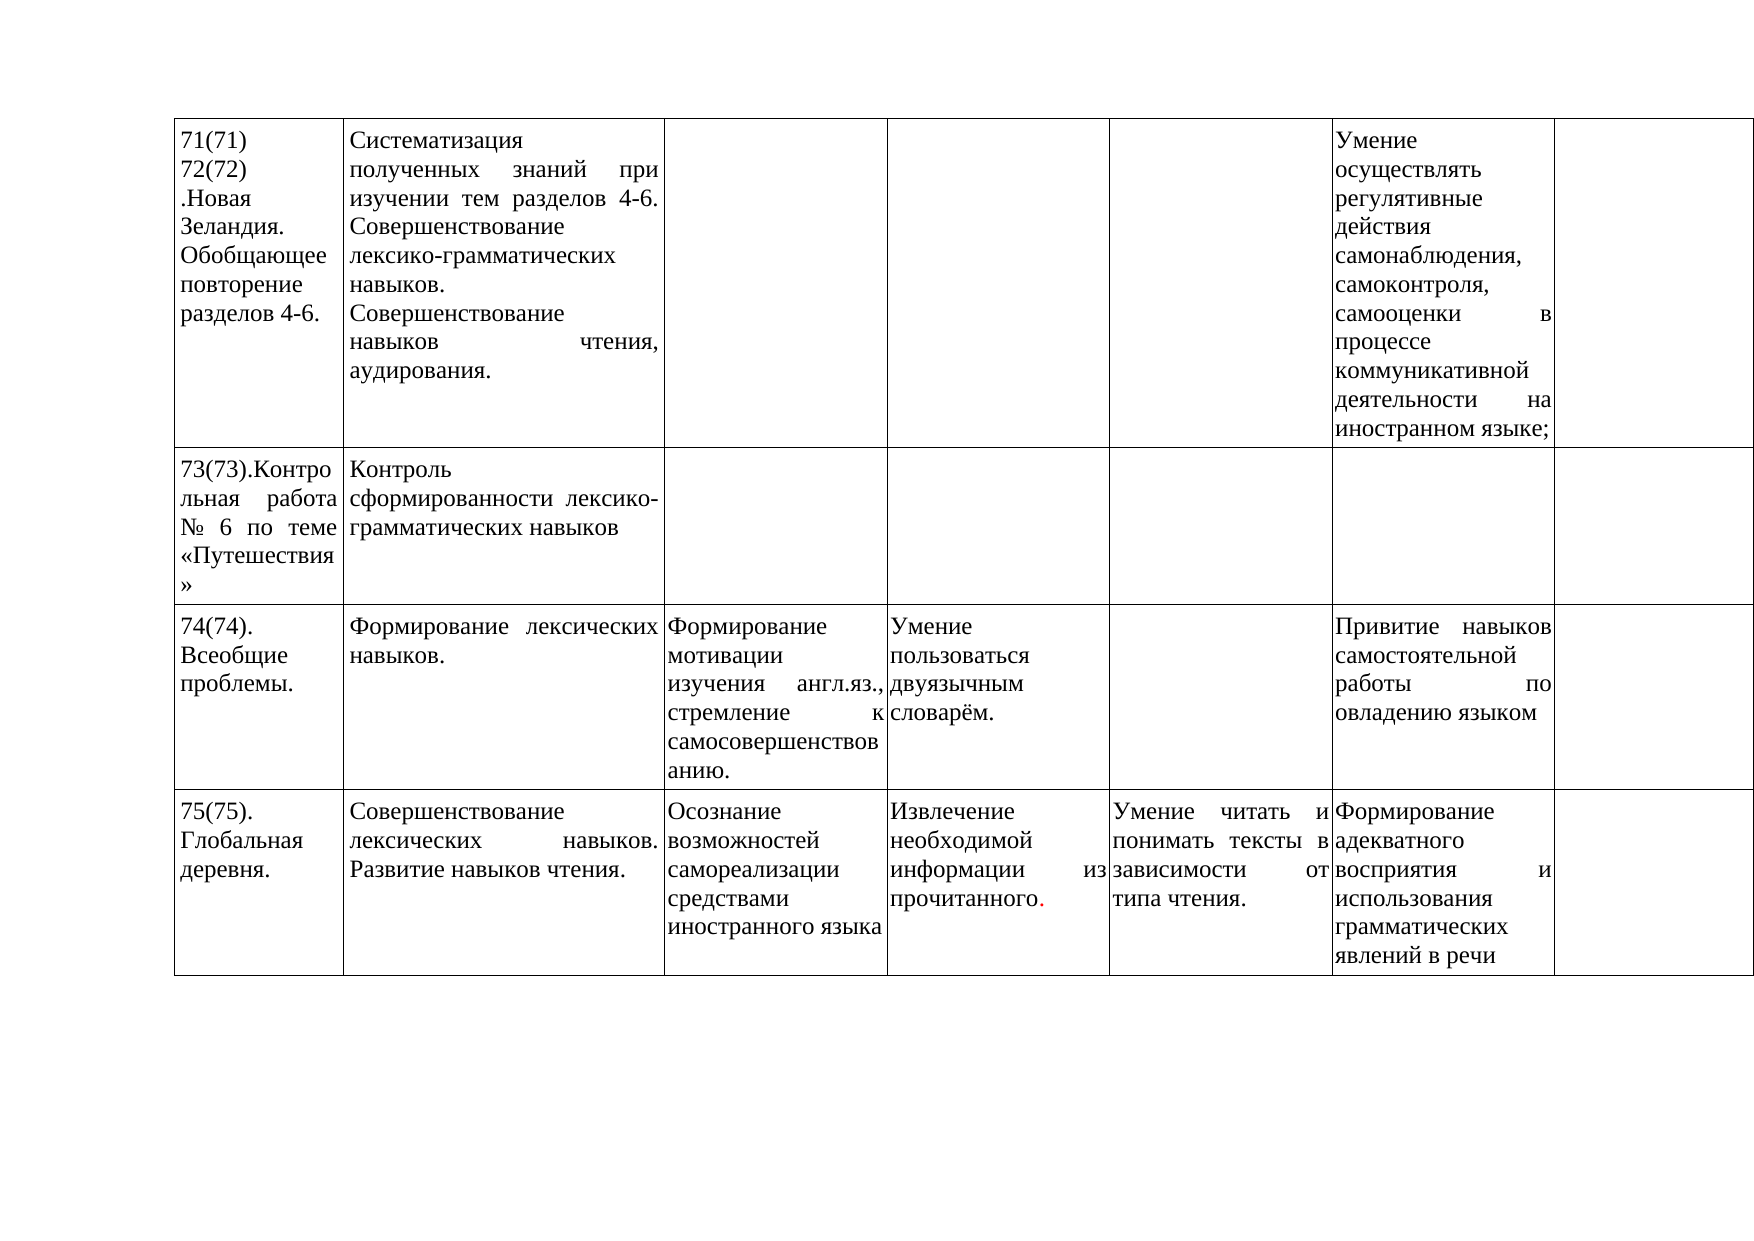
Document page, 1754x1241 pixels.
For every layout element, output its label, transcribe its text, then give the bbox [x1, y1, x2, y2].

table_cell [888, 448, 1109, 604]
table_cell [1333, 448, 1554, 604]
table_cell Умение пользоваться двуязычным словарём. [888, 605, 1109, 789]
table_cell Совершенствование лексических навыков. Развитие навыков чтения. [344, 790, 664, 975]
table_cell [665, 448, 887, 604]
table_cell [1110, 119, 1332, 447]
table_cell Формирование лексических навыков. [344, 605, 664, 789]
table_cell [1333, 790, 1554, 975]
table_cell [1555, 605, 1753, 789]
table_cell Умение читать и понимать тексты в зависимости от типа чтения. [1110, 790, 1332, 975]
table_cell 74(74). Всеобщие проблемы. [175, 605, 343, 789]
table_cell Умение осуществлять регулятивные действия самонаблюдения, самоконтроля, самооценки в процессе коммуникативной деятельности на иностранном языке; [1333, 119, 1554, 447]
table_cell 73(73).Контрольная работа № 6 по теме «Путешествия» [175, 448, 343, 604]
table_cell 75(75). Глобальная деревня. [175, 790, 343, 975]
table_cell [888, 119, 1109, 447]
table_cell [665, 119, 887, 447]
table_cell [1110, 448, 1332, 604]
table_cell Формирование мотивации изучения англ.яз., стремление к самосовершенствованию. [665, 605, 887, 789]
table_cell Контроль сформированности лексико-грамматических навыков [344, 448, 664, 604]
table_cell Извлечение необходимой информации из прочитанного. [888, 790, 1109, 975]
table_cell Осознание возможностей самореализации средствами иностранного языка [665, 790, 887, 975]
table_cell 71(71) 72(72) .Новая Зеландия. Обобщающее повторение разделов 4-6. [175, 119, 343, 447]
table_cell [1555, 790, 1753, 975]
table_cell Привитие навыков самостоятельной работы по овладению языком [1333, 605, 1554, 789]
table_cell Систематизация полученных знаний при изучении тем разделов 4-6. Совершенствование лексико-грамматических навыков. Совершенствование навыков чтения, аудирования. [344, 119, 664, 447]
table_cell [1555, 448, 1753, 604]
table_cell [1555, 119, 1753, 447]
table_cell [1110, 605, 1332, 789]
